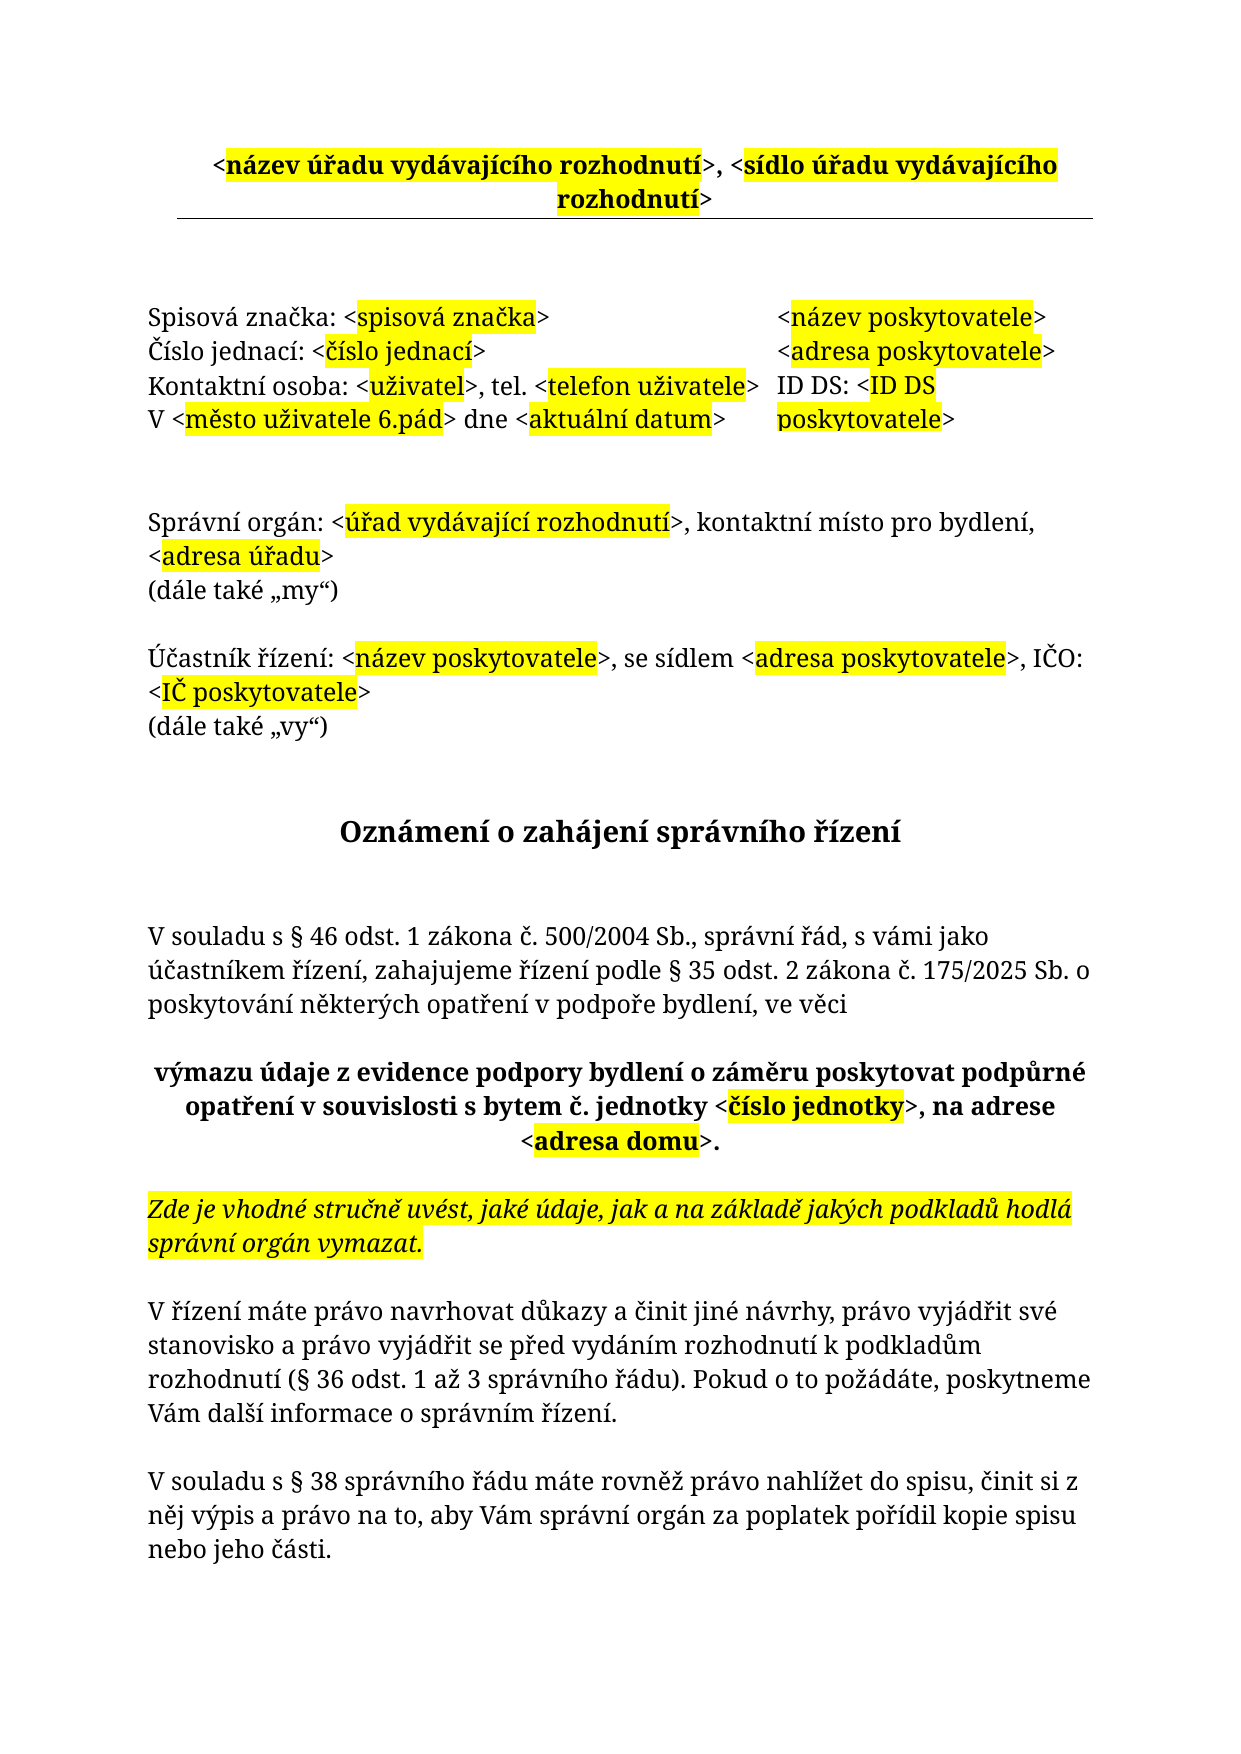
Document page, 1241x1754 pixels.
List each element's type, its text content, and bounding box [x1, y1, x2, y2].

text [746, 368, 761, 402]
text V souladu s § 38 správního řádu máte rovněž právo nahlížet do spisu, činit si z něj výpis a právo na to, aby Vám správní orgán za poplatek pořídil kopie spisu nebo jeho části. [148, 1464, 1093, 1566]
text <název úřadu vydávajícího rozhodnutí>, <sídlo úřadu vydávajícího rozhodnutí> [177, 148, 1093, 218]
text V <město uživatele 6.pád> dne <aktuální datum> [443, 402, 529, 436]
text Zde je vhodné stručně uvést, jaké údaje, jak a na základě jakých podkladů hodlá správní orgán vymazat. [423, 1191, 1093, 1259]
text Oznámení o zahájení správního řízení [148, 811, 1093, 851]
text V řízení máte právo navrhovat důkazy a činit jiné návrhy, právo vyjádřit své stanovisko a právo vyjádřit se před vydáním rozhodnutí k podkladům rozhodnutí (§ 36 odst. 1 až 3 správního řádu). Pokud o to požádáte, poskytneme Vám další informace o správním řízení. [148, 1293, 1093, 1430]
text Spisová značka: <spisová značka> [148, 300, 357, 334]
text (dále také „my“) [148, 572, 1093, 607]
text Správní orgán: <úřad vydávající rozhodnutí>, kontaktní místo pro bydlení, <adresa úřadu> [148, 504, 1093, 572]
text Číslo jednací: <číslo jednací> [148, 334, 325, 368]
text Kontaktní osoba: <uživatel>, tel. <telefon uživatele> [148, 368, 369, 402]
text Účastník řízení: <název poskytovatele>, se sídlem <adresa poskytovatele>, IČO: <IČ poskytovatele> [148, 641, 355, 709]
text (dále také „vy“) [148, 709, 1093, 743]
text výmazu údaje z evidence podpory bydlení o záměru poskytovat podpůrné opatření v souvislosti s bytem č. jednotky <číslo jednotky>, na adrese <adresa domu>. [148, 1055, 1093, 1157]
text Spisová značka: <spisová značka> [536, 300, 761, 334]
text Číslo jednací: <číslo jednací> [472, 334, 761, 368]
text Účastník řízení: <název poskytovatele>, se sídlem <adresa poskytovatele>, IČO: <IČ poskytovatele> [357, 641, 1093, 709]
text V souladu s § 46 odst. 1 zákona č. 500/2004 Sb., správní řád, s vámi jako účastníkem řízení, zahajujeme řízení podle § 35 odst. 2 zákona č. 175/2025 Sb. o poskytování některých opatření v podpoře bydlení, ve věci [148, 919, 1093, 1021]
